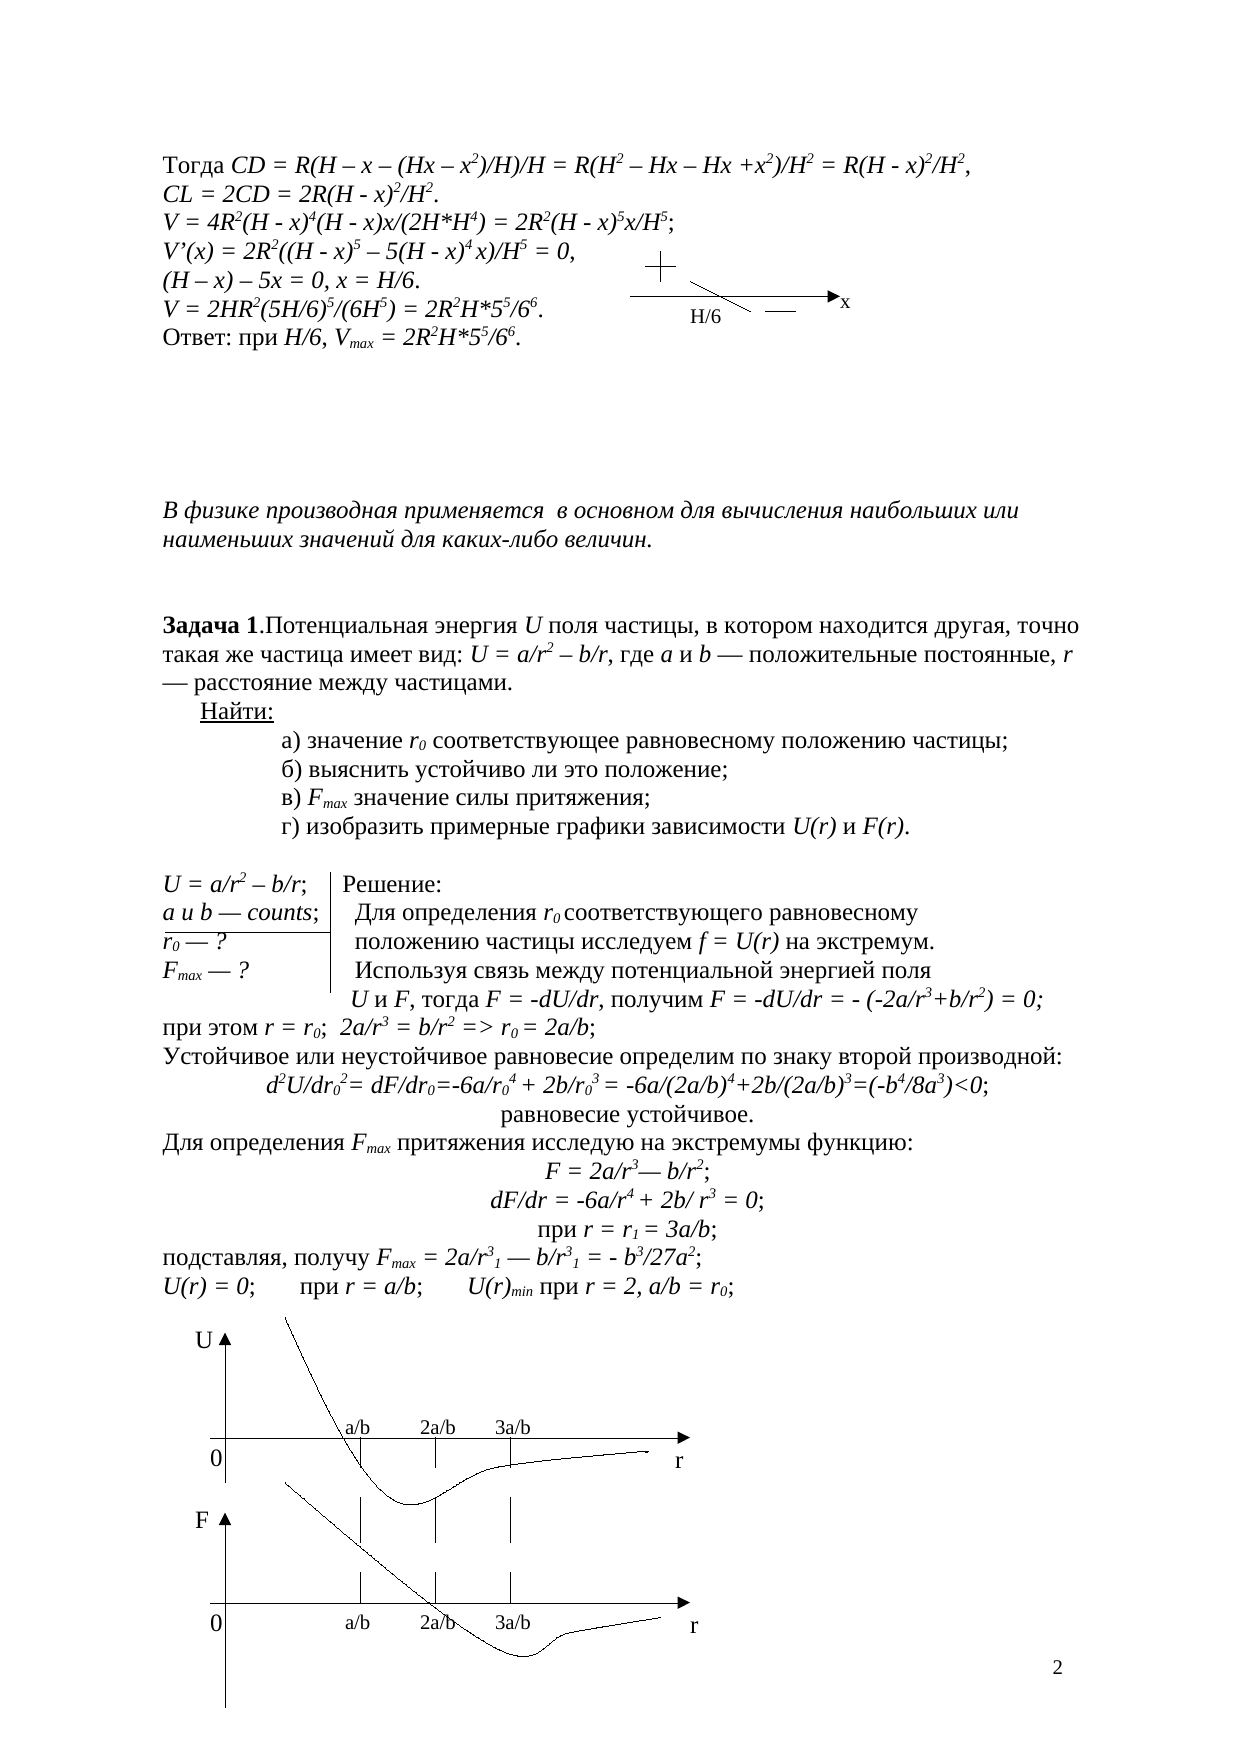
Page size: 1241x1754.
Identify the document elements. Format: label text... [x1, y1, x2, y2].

text Для определения Fmax притяжения исследую на экстремумы функцию: [162, 1127, 1092, 1156]
text г) изобразить примерные графики зависимости U(r) и F(r). [162, 811, 1092, 840]
text dF/dr = -6a/r4 + 2b/ r3 = 0; [162, 1185, 1092, 1214]
text В физике производная применяется в основном для вычисления наибольших или наименьших значений для каких-либо величин. [162, 495, 1092, 552]
text U = a/r2 – b/r; Решение: [162, 869, 1092, 897]
text V’(x) = 2R2((H - x)5 – 5(H - x)4 x)/H5 = 0, [162, 236, 1092, 265]
text при этом r = r0; 2a/r3 = b/r2 => r0 = 2a/b; [162, 1012, 1092, 1041]
text F = 2a/r3— b/r2; [162, 1156, 1092, 1185]
text а) значение r0 соответствующее равновесному положению частицы; [162, 725, 1092, 754]
text Fmax — ? Используя связь между потенциальной энергией поля [331, 955, 1092, 984]
text равновесие устойчивое. [162, 1099, 1092, 1127]
text Ответ: при H/6, Vmax = 2R2H*55/66. [162, 322, 1092, 351]
text V = 2HR2(5H/6)5/(6H5) = 2R2H*55/66. [162, 294, 1092, 322]
text r0 — ? положению частицы исследуем f = U(r) на экстремум. [162, 926, 330, 955]
text r0 — ? положению частицы исследуем f = U(r) на экстремум. [331, 926, 1092, 955]
text Устойчивое или неустойчивое равновесие определим по знаку второй производной: [162, 1041, 1092, 1070]
text U(r) = 0; при r = a/b; U(r)min при r = 2, a/b = r0; [162, 1271, 1092, 1300]
text Fmax — ? Используя связь между потенциальной энергией поля [162, 955, 330, 984]
text подставляя, получу Fmax = 2a/r31 — b/r31 = - b3/27a2; [162, 1242, 1092, 1271]
text V = 4R2(H - x)4(H - x)x/(2H*H4) = 2R2(H - x)5x/H5; [162, 207, 1092, 236]
text CL = 2CD = 2R(H - x)2/H2. [162, 179, 1092, 207]
text при r = r1 = 3a/b; [162, 1214, 1092, 1242]
text Задача 1.Потенциальная энергия U поля частицы, в котором находится другая, точно такая же частица имеет вид: U = a/r2 – b/r, где a и b — положительные постоянные, r — расстояние между частицами. [162, 610, 1092, 696]
text a и b — counts; Для определения r0 соответствующего равновесному [331, 897, 1092, 926]
text (H – x) – 5x = 0, x = H/6. [162, 265, 1092, 294]
text Тогда CD = R(H – x – (Hx – x2)/H)/H = R(H2 – Hx – Hx +x2)/H2 = R(H - x)2/H2, [162, 150, 1092, 179]
text d2U/dr02= dF/dr0=-6a/r04 + 2b/r03 = -6a/(2a/b)4+2b/(2a/b)3=(-b4/8a3)<0; [162, 1070, 1092, 1099]
text в) Fmax значение силы притяжения; [162, 782, 1092, 811]
text U и F, тогда F = -dU/dr, получим F = -dU/dr = - (-2a/r3+b/r2) = 0; [162, 984, 1092, 1012]
text a и b — counts; Для определения r0 соответствующего равновесному [162, 897, 330, 926]
text Найти: [162, 696, 1092, 725]
text б) выяснить устойчиво ли это положение; [162, 754, 1092, 782]
